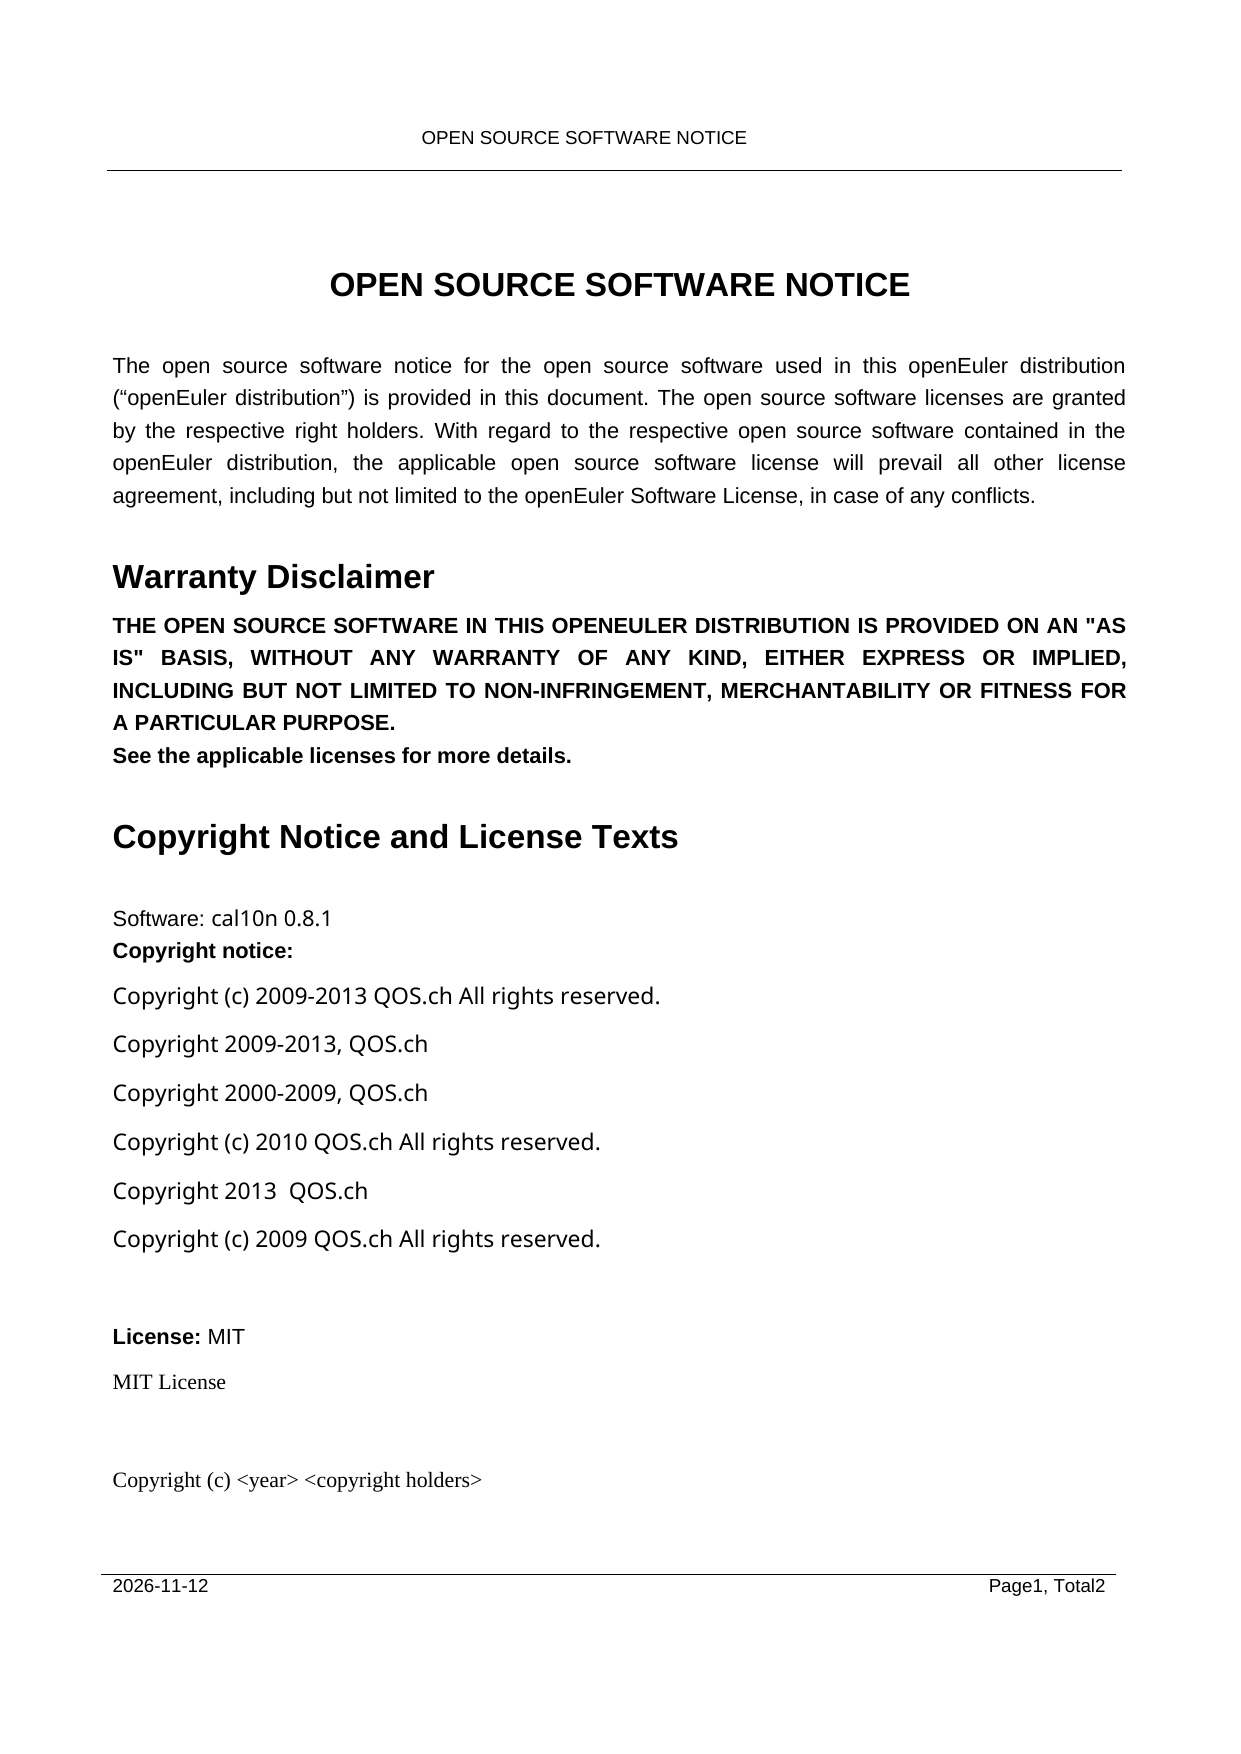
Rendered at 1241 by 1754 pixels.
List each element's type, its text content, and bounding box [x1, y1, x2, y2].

text License: MIT [112, 1320, 1128, 1353]
text Software: cal10n 0.8.1 [112, 901, 1128, 934]
text OPEN SOURCE SOFTWARE NOTICE [112, 251, 1128, 316]
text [112, 1365, 1128, 1495]
text Copyright (c) 2009-2013 QOS.ch All rights reserved. Copyright 2009-2013, QOS.ch Copyright 2000-2009, QOS.ch Copyright (c) 2010 QOS.ch All rights reserved. Copyright 2013 QOS.ch Copyright (c) 2009 QOS.ch All rights reserved. [112, 979, 1128, 1304]
text Warranty Disclaimer [112, 544, 1128, 609]
text The open source software notice for the open source software used in this openEuler distribution (“openEuler distribution”) is provided in this document. The open source software licenses are granted by the respective right holders. With regard to the respective open source software contained in the openEuler distribution, the applicable open source software license will prevail all other license agreement, including but not limited to the openEuler Software License, in case of any conflicts. [112, 349, 1128, 511]
text Copyright Notice and License Texts [112, 804, 1128, 869]
text Copyright notice: [112, 934, 1128, 966]
text THE OPEN SOURCE SOFTWARE IN THIS OPENEULER DISTRIBUTION IS PROVIDED ON AN "AS IS" BASIS, WITHOUT ANY WARRANTY OF ANY KIND, EITHER EXPRESS OR IMPLIED, INCLUDING BUT NOT LIMITED TO NON-INFRINGEMENT, MERCHANTABILITY OR FITNESS FOR A PARTICULAR PURPOSE. See the applicable licenses for more details. [112, 609, 1128, 771]
